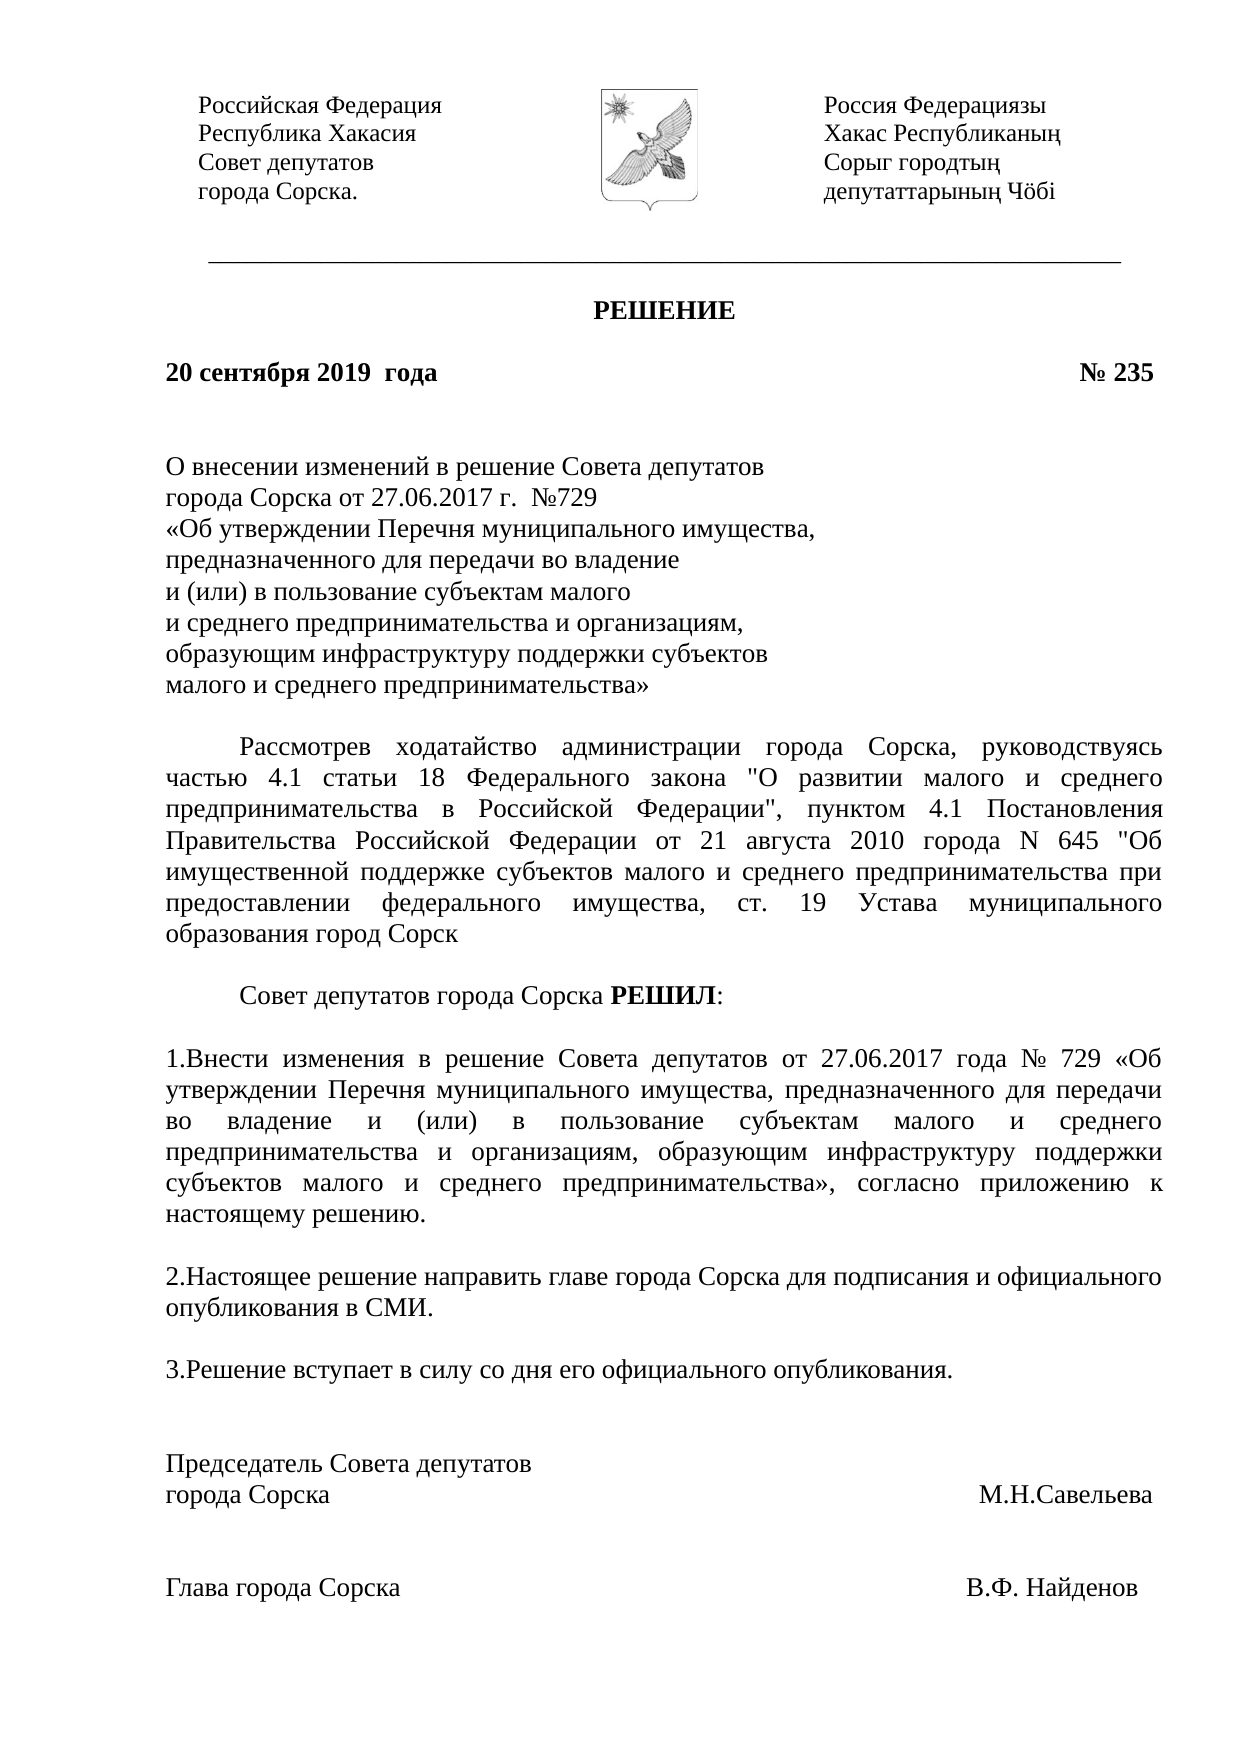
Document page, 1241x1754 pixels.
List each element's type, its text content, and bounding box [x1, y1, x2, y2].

title 2.Настоящее решение направить главе города Сорска для подписания и официального опубликования в СМИ. [165, 1260, 1163, 1322]
text Рассмотрев ходатайство администрации города Сорска, руководствуясь частью 4.1 статьи 18 Федерального закона "О развитии малого и среднего предпринимательства в Российской Федерации", пунктом 4.1 Постановления Правительства Российской Федерации от 21 августа 2010 города N 645 "Об имущественной поддержке субъектов малого и среднего предпринимательства при предоставлении федерального имущества, ст. 19 Устава муниципального образования город Сорск [165, 730, 1163, 948]
table_header [493, 90, 806, 236]
text РЕШЕНИЕ [165, 294, 1163, 325]
title города Сорска М.Н.Савельева [165, 1478, 1163, 1509]
text 1.Внести изменения в решение Совета депутатов от 27.06.2017 года № 729 «Об утверждении Перечня муниципального имущества, предназначенного для передачи во владение и (или) в пользование субъектам малого и среднего предпринимательства и организациям, образующим инфраструктуру поддержки субъектов малого и среднего предпринимательства», согласно приложению к настоящему решению. [165, 1042, 1163, 1229]
text города Сорска от 27.06.2017 г. №729 [165, 481, 1163, 512]
picture [601, 89, 698, 211]
text _________________________________________________________________________ [165, 237, 1163, 266]
title Глава города Сорска В.Ф. Найденов [165, 1571, 1163, 1602]
title Председатель Совета депутатов [165, 1447, 1163, 1478]
text Совет депутатов города Сорска РЕШИЛ: [165, 979, 1163, 1011]
text образующим инфраструктуру поддержки субъектов [165, 637, 1163, 668]
text и среднего предпринимательства и организациям, [165, 606, 1163, 637]
text О внесении изменений в решение Совета депутатов [165, 450, 1163, 481]
table_header Российская Федерация Республика Хакасия Совет депутатов города Сорска. [187, 90, 492, 236]
text и (или) в пользование субъектам малого [165, 574, 1163, 606]
title 3.Решение вступает в силу со дня его официального опубликования. [165, 1353, 1163, 1384]
text «Об утверждении Перечня муниципального имущества, [165, 512, 1163, 543]
text малого и среднего предпринимательства» [165, 668, 1163, 699]
text 20 сентября 2019 года № 235 [165, 357, 1163, 388]
table_header Россия Федерациязы Хакас Республиканың Сорыг городтың депутаттарының Чöбi [807, 90, 1142, 236]
text предназначенного для передачи во владение [165, 543, 1163, 574]
